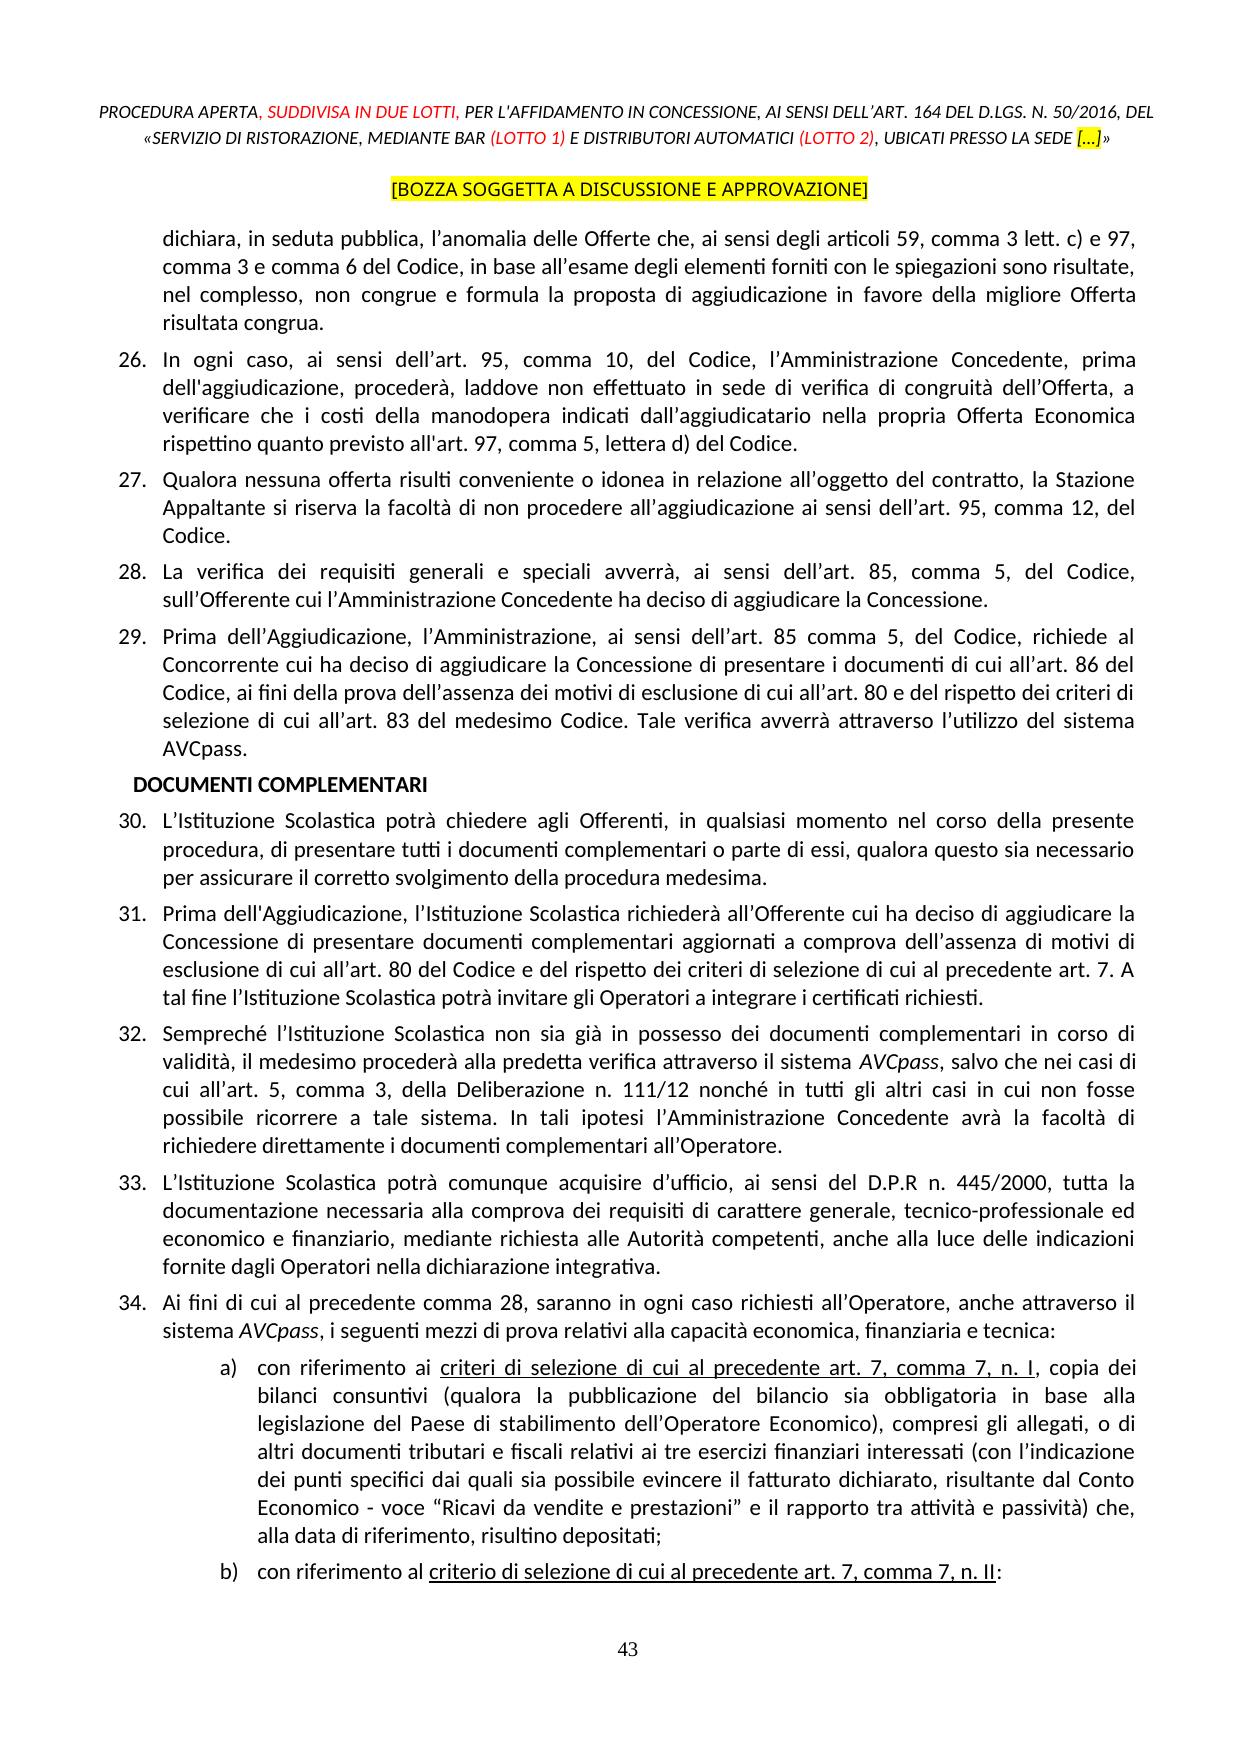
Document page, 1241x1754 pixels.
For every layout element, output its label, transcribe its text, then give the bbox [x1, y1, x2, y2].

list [118, 224, 1137, 336]
list L’Istituzione Scolastica potrà chiedere agli Offerenti, in qualsiasi momento nel corso della presente procedura, di presentare tutti i documenti complementari o parte di essi, qualora questo sia necessario per assicurare il corretto svolgimento della procedura medesima. [118, 807, 1137, 891]
list Ai fini di cui al precedente comma 28, saranno in ogni caso richiesti all’Operatore, anche attraverso il sistema AVCpass, i seguenti mezzi di prova relativi alla capacità economica, finanziaria e tecnica: [118, 1288, 1137, 1344]
list La verifica dei requisiti generali e speciali avverrà, ai sensi dell’art. 85, comma 5, del Codice, sull’Offerente cui l’Amministrazione Concedente ha deciso di aggiudicare la Concessione. [118, 557, 1137, 613]
list In ogni caso, ai sensi dell’art. 95, comma 10, del Codice, l’Amministrazione Concedente, prima dell'aggiudicazione, procederà, laddove non effettuato in sede di verifica di congruità dell’Offerta, a verificare che i costi della manodopera indicati dall’aggiudicatario nella propria Offerta Economica rispettino quanto previsto all'art. 97, comma 5, lettera d) del Codice. [118, 345, 1137, 457]
list L’Istituzione Scolastica potrà comunque acquisire d’ufficio, ai sensi del D.P.R n. 445/2000, tutta la documentazione necessaria alla comprova dei requisiti di carattere generale, tecnico-professionale ed economico e finanziario, mediante richiesta alle Autorità competenti, anche alla luce delle indicazioni fornite dagli Operatori nella dichiarazione integrativa. [118, 1168, 1137, 1280]
list Sempreché l’Istituzione Scolastica non sia già in possesso dei documenti complementari in corso di validità, il medesimo procederà alla predetta verifica attraverso il sistema AVCpass, salvo che nei casi di cui all’art. 5, comma 3, della Deliberazione n. 111/12 nonché in tutti gli altri casi in cui non fosse possibile ricorrere a tale sistema. In tali ipotesi l’Amministrazione Concedente avrà la facoltà di richiedere direttamente i documenti complementari all’Operatore. [118, 1019, 1137, 1159]
text DOCUMENTI COMPLEMENTARI [133, 770, 1137, 798]
list con riferimento ai criteri di selezione di cui al precedente art. 7, comma 7, n. I, copia dei bilanci consuntivi (qualora la pubblicazione del bilancio sia obbligatoria in base alla legislazione del Paese di stabilimento dell’Operatore Economico), compresi gli allegati, o di altri documenti tributari e fiscali relativi ai tre esercizi finanziari interessati (con l’indicazione dei punti specifici dai quali sia possibile evincere il fatturato dichiarato, risultante dal Conto Economico - voce “Ricavi da vendite e prestazioni” e il rapporto tra attività e passività) che, alla data di riferimento, risultino depositati; [219, 1353, 1137, 1549]
list Prima dell'Aggiudicazione, l’Istituzione Scolastica richiederà all’Offerente cui ha deciso di aggiudicare la Concessione di presentare documenti complementari aggiornati a comprova dell’assenza di motivi di esclusione di cui all’art. 80 del Codice e del rispetto dei criteri di selezione di cui al precedente art. 7. A tal fine l’Istituzione Scolastica potrà invitare gli Operatori a integrare i certificati richiesti. [118, 899, 1137, 1011]
list Prima dell’Aggiudicazione, l’Amministrazione, ai sensi dell’art. 85 comma 5, del Codice, richiede al Concorrente cui ha deciso di aggiudicare la Concessione di presentare i documenti di cui all’art. 86 del Codice, ai fini della prova dell’assenza dei motivi di esclusione di cui all’art. 80 e del rispetto dei criteri di selezione di cui all’art. 83 del medesimo Codice. Tale verifica avverrà attraverso l’utilizzo del sistema AVCpass. [118, 622, 1137, 762]
list con riferimento al criterio di selezione di cui al precedente art. 7, comma 7, n. II: [219, 1557, 1137, 1585]
list Qualora nessuna offerta risulti conveniente o idonea in relazione all’oggetto del contratto, la Stazione Appaltante si riserva la facoltà di non procedere all’aggiudicazione ai sensi dell’art. 95, comma 12, del Codice. [118, 465, 1137, 549]
